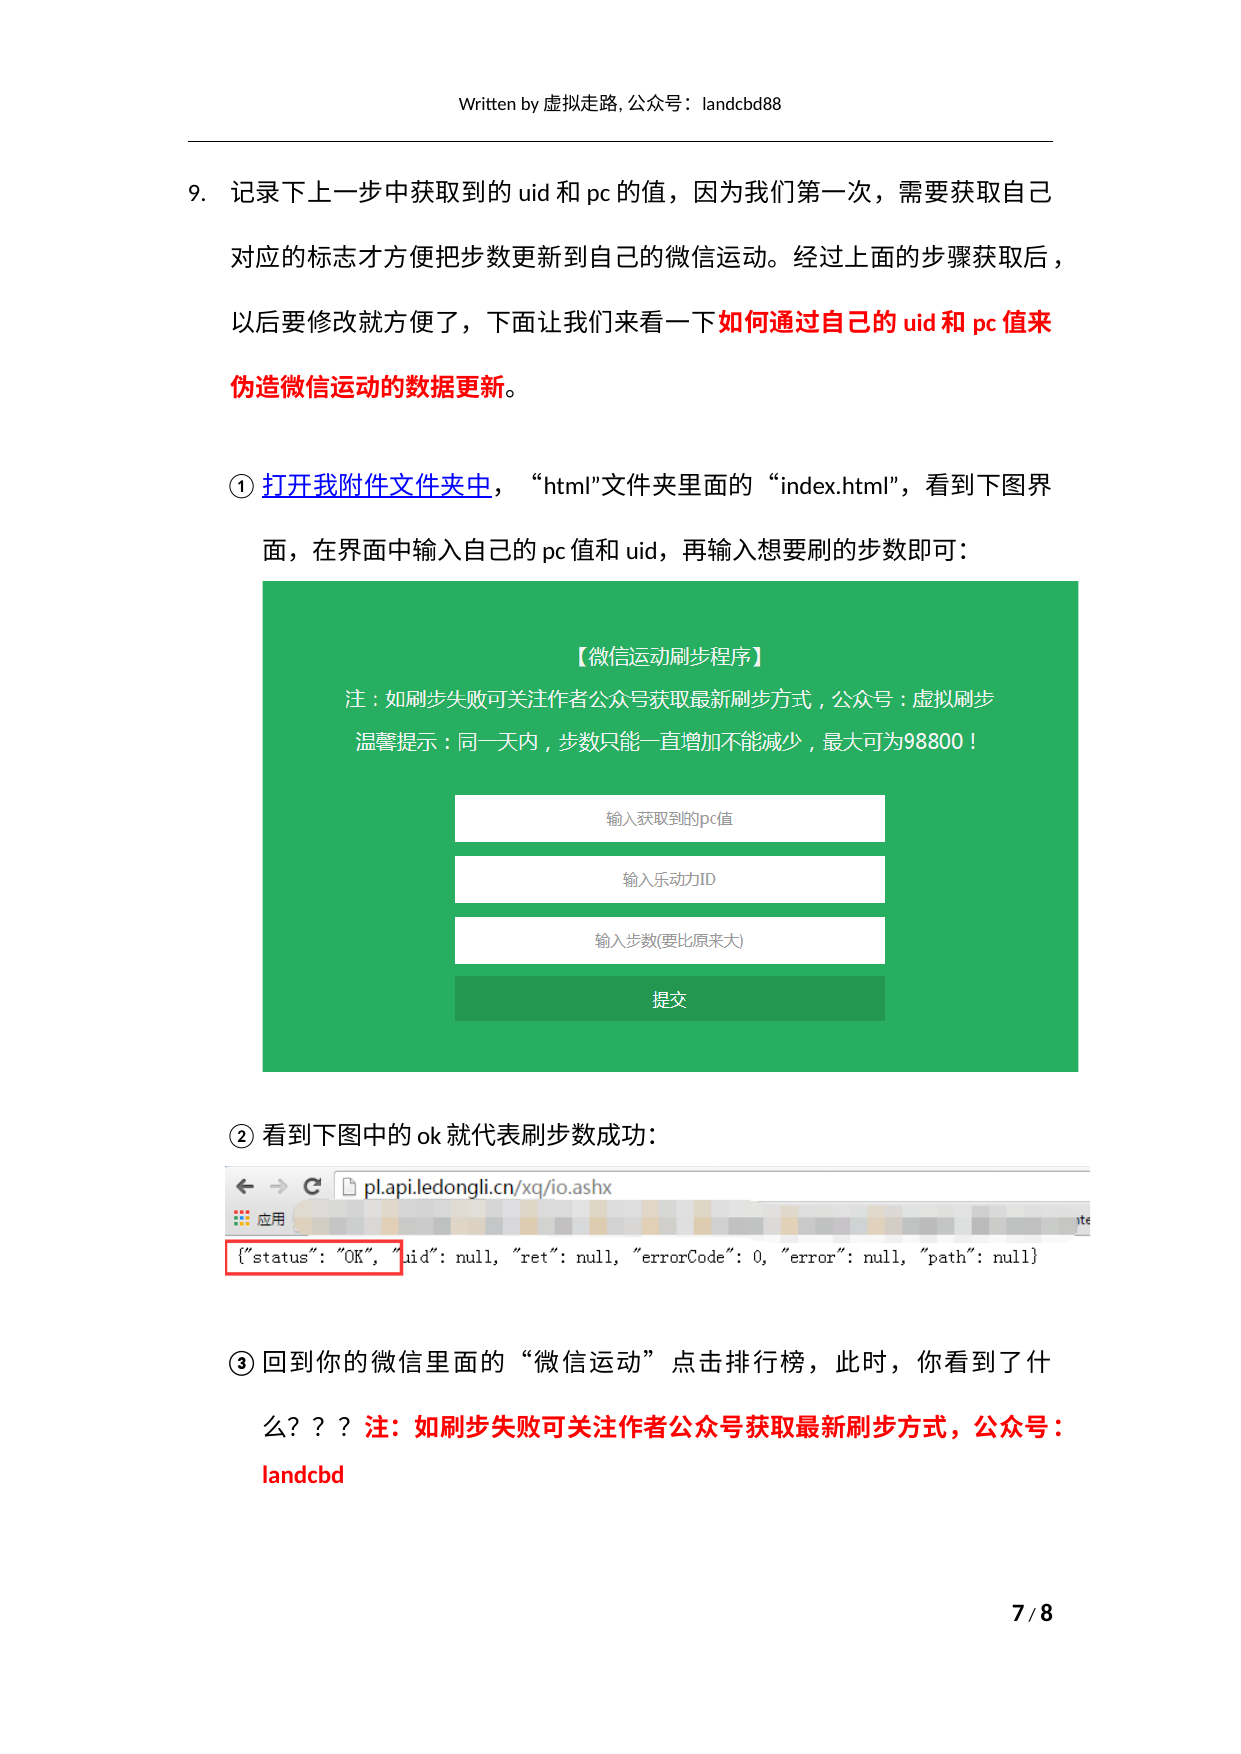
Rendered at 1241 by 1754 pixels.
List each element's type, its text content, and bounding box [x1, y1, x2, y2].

list 记录下上一步中获取到的uid和pc的值，因为我们第一次，需要获取自己对应的标志才方便把步数更新到自己的微信运动。经过上面的步骤获取后，以后要修改就方便了，下面让我们来看一下如何通过自己的uid和pc值来伪造微信运动的数据更新。 [187, 158, 1053, 418]
list 打开我附件文件夹中，“html”文件夹里面的“index.html”，看到下图界面，在界面中输入自己的pc值和uid，再输入想要刷的步数即可： [225, 451, 1053, 581]
list 看到下图中的ok就代表刷步数成功： [225, 1101, 1053, 1166]
list 回到你的微信里面的“微信运动”点击排行榜，此时，你看到了什么？？？注：如刷步失败可关注作者公众号获取最新刷步方式，公众号：landcbd [225, 1328, 1053, 1491]
picture [262, 581, 1079, 1072]
picture [225, 1166, 1091, 1313]
